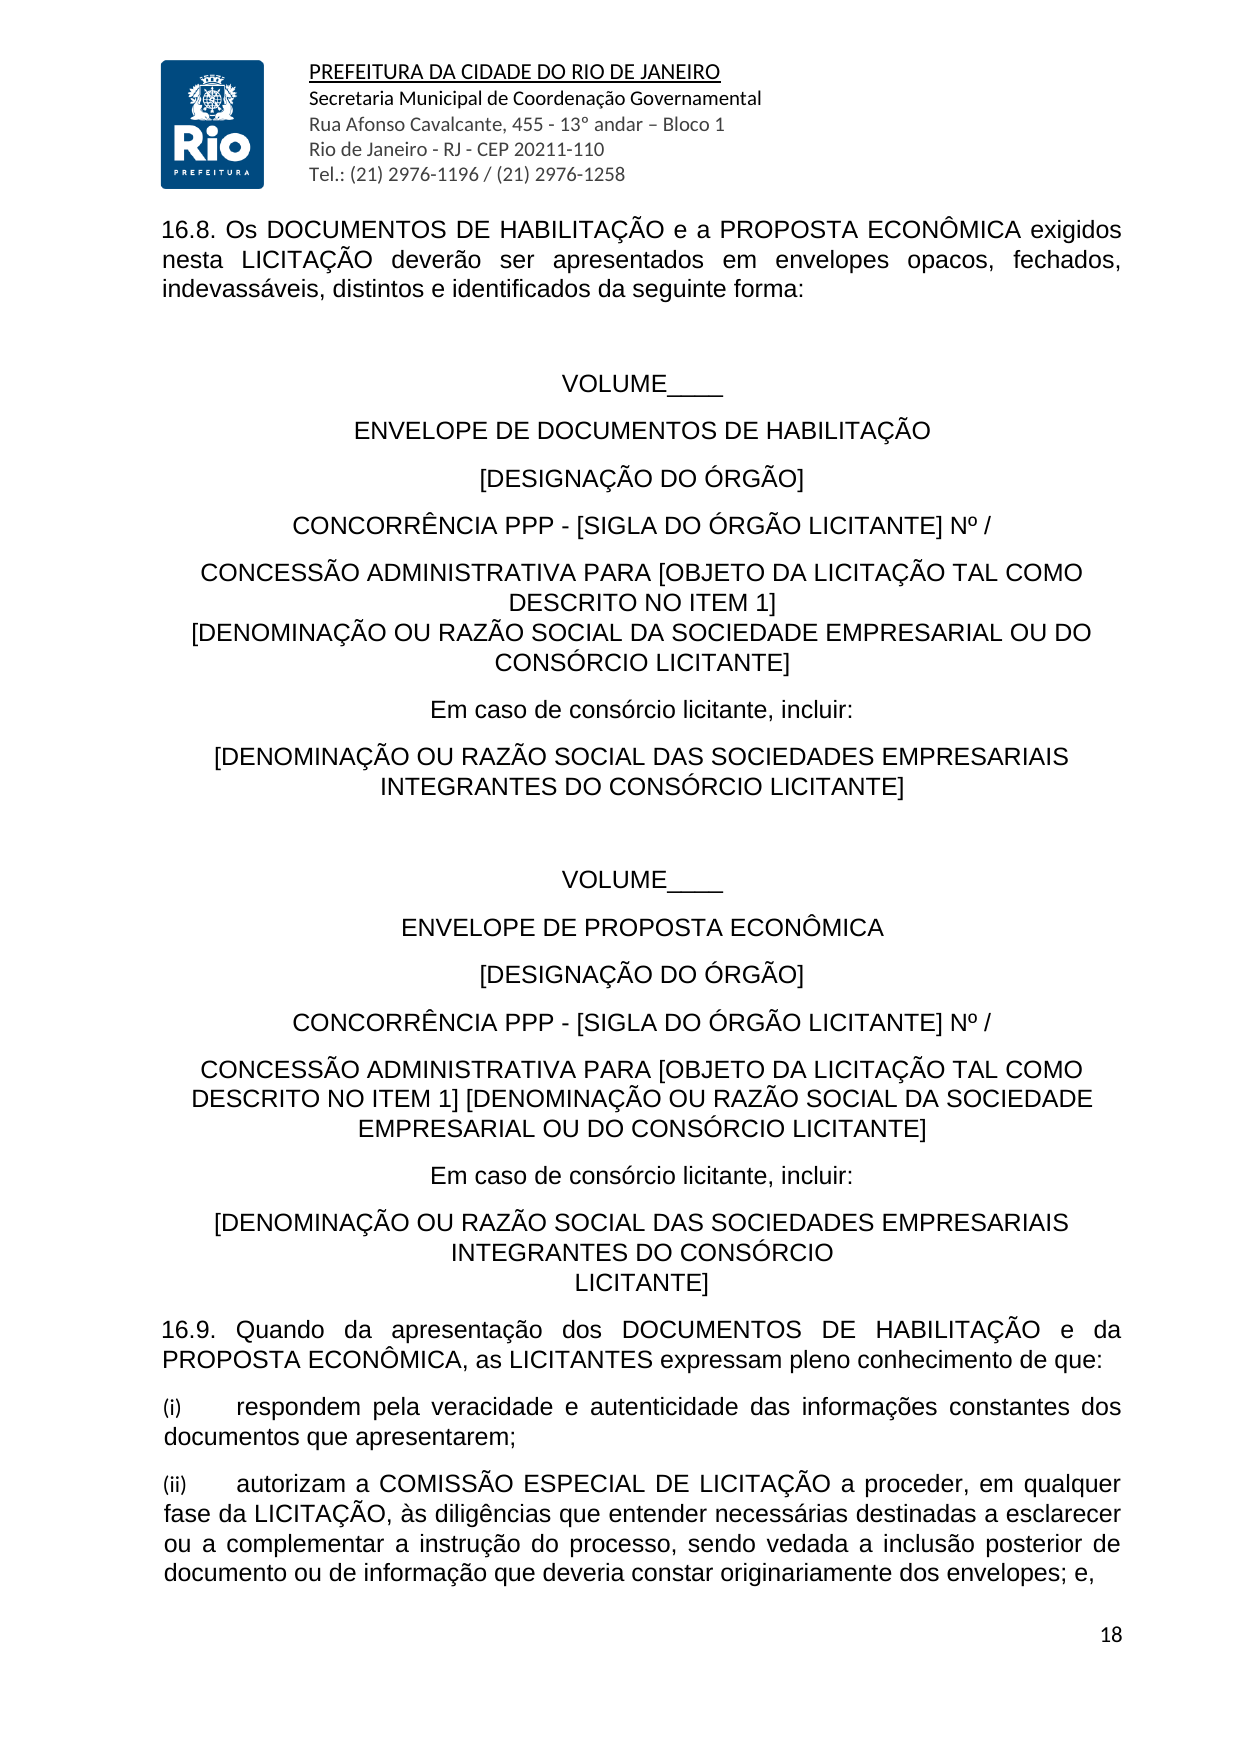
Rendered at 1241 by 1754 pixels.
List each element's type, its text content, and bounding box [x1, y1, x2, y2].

text CONCORRÊNCIA PPP - [SIGLA DO ÓRGÃO LICITANTE] Nº / [161, 1008, 1123, 1036]
text [DENOMINAÇÃO OU RAZÃO SOCIAL DAS SOCIEDADES EMPRESARIAIS INTEGRANTES DO CONSÓRCIO LICITANTE] [161, 742, 1123, 800]
list autorizam a COMISSÃO ESPECIAL DE LICITAÇÃO a proceder, em qualquer fase da LICITAÇÃO, às diligências que entender necessárias destinadas a esclarecer ou a complementar a instrução do processo, sendo vedada a inclusão posterior de documento ou de informação que deveria constar originariamente dos envelopes; e, [162, 1469, 1123, 1587]
list respondem pela veracidade e autenticidade das informações constantes dos documentos que apresentarem; [162, 1392, 1123, 1451]
text CONCESSÃO ADMINISTRATIVA PARA [OBJETO DA LICITAÇÃO TAL COMO DESCRITO NO ITEM 1] [DENOMINAÇÃO OU RAZÃO SOCIAL DA SOCIEDADE EMPRESARIAL OU DO CONSÓRCIO LICITANTE] [161, 1055, 1123, 1143]
text [DENOMINAÇÃO OU RAZÃO SOCIAL DA SOCIEDADE EMPRESARIAL OU DO CONSÓRCIO LICITANTE] [161, 618, 1123, 677]
text ENVELOPE DE DOCUMENTOS DE HABILITAÇÃO [278, 416, 1007, 445]
text Em caso de consórcio licitante, incluir: [161, 695, 1123, 724]
text Em caso de consórcio licitante, incluir: [161, 1161, 1123, 1190]
text [DESIGNAÇÃO DO ÓRGÃO] [161, 464, 1123, 493]
text ENVELOPE DE PROPOSTA ECONÔMICA [278, 913, 1007, 942]
text 16.8. Os DOCUMENTOS DE HABILITAÇÃO e a PROPOSTA ECONÔMICA exigidos nesta LICITAÇÃO deverão ser apresentados em envelopes opacos, fechados, indevassáveis, distintos e identificados da seguinte forma: [161, 215, 1123, 303]
text VOLUME____ [278, 369, 1006, 397]
text CONCESSÃO ADMINISTRATIVA PARA [OBJETO DA LICITAÇÃO TAL COMO DESCRITO NO ITEM 1] [161, 558, 1123, 616]
text 16.9. Quando da apresentação dos DOCUMENTOS DE HABILITAÇÃO e da PROPOSTA ECONÔMICA, as LICITANTES expressam pleno conhecimento de que: [161, 1315, 1123, 1373]
text VOLUME____ [278, 865, 1006, 894]
text [DENOMINAÇÃO OU RAZÃO SOCIAL DAS SOCIEDADES EMPRESARIAIS INTEGRANTES DO CONSÓRCIO [161, 1208, 1123, 1266]
picture [160, 60, 264, 189]
text [DESIGNAÇÃO DO ÓRGÃO] [161, 961, 1123, 989]
text LICITANTE] [161, 1268, 1123, 1297]
text CONCORRÊNCIA PPP - [SIGLA DO ÓRGÃO LICITANTE] Nº / [161, 511, 1123, 540]
